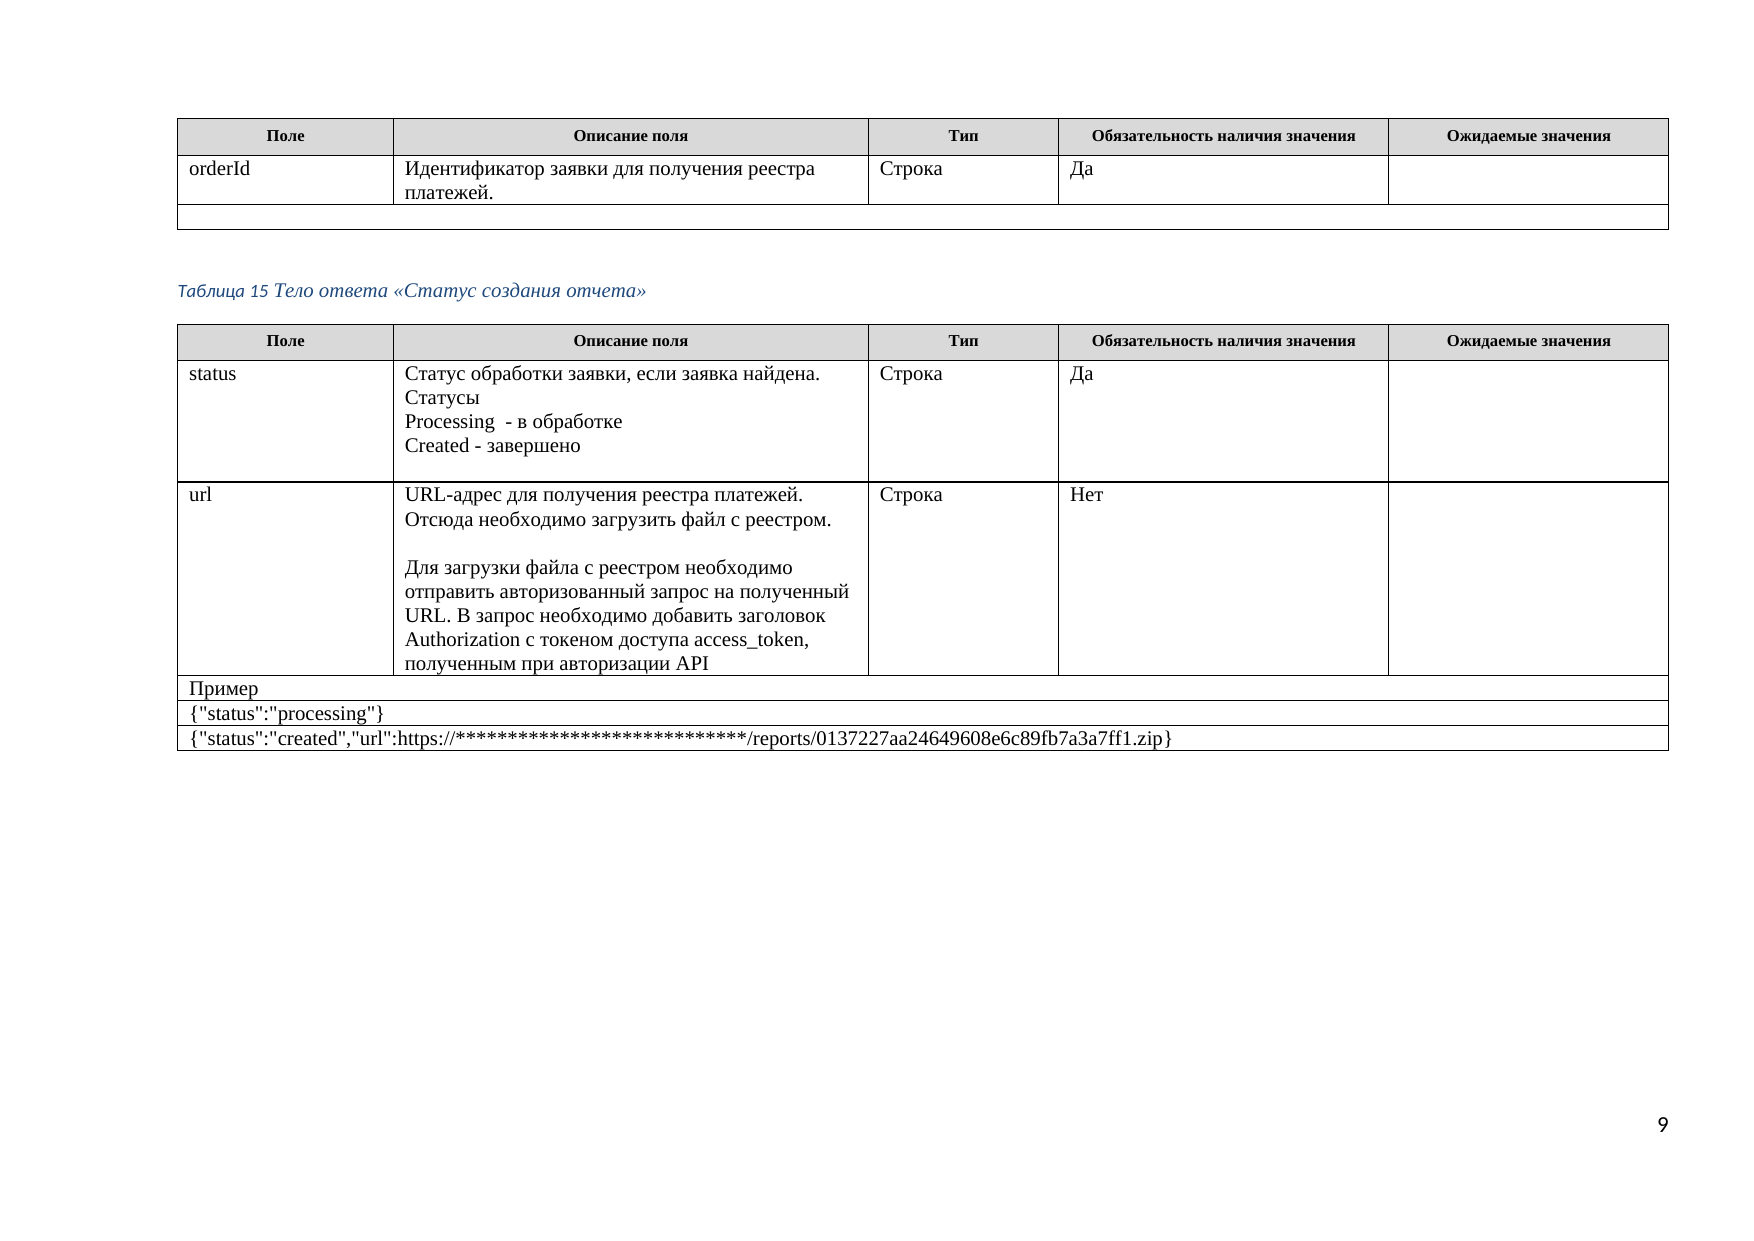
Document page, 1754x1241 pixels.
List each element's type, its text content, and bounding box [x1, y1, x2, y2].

table_header Обязательность наличия значения [1059, 119, 1388, 155]
table_header Поле [178, 325, 393, 360]
table_cell [178, 205, 1668, 229]
table_cell status [178, 361, 393, 481]
table_header Тип [869, 325, 1058, 360]
table_cell url [178, 483, 393, 675]
table_header Обязательность наличия значения [1059, 325, 1388, 360]
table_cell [394, 156, 868, 204]
table_cell Да [1059, 156, 1388, 204]
table_cell {"status":"created","url":https://****************************/reports/0137227aa24649608e6c89fb7a3a7ff1.zip} [178, 726, 1668, 750]
table_header Тип [869, 119, 1058, 155]
table_cell Нет [1059, 483, 1388, 675]
table_header Описание поля [394, 119, 868, 155]
table_cell Да [1059, 361, 1388, 481]
table_cell [1389, 483, 1668, 675]
table_cell [1389, 361, 1668, 481]
table_cell [1389, 156, 1668, 204]
table_cell Пример [178, 676, 1668, 700]
table_cell {"status":"processing"} [178, 701, 1668, 725]
table_header Описание поля [394, 325, 868, 360]
table_cell orderId [178, 156, 393, 204]
table_cell URL-адрес для получения реестра платежей. Отсюда необходимо загрузить файл с реестром. Для загрузки файла с реестром необходимо отправить авторизованный запрос на полученный URL. В запрос необходимо добавить заголовок Authorization с токеном доступа access_token, полученным при авторизации API [394, 483, 868, 675]
table_header Поле [178, 119, 393, 155]
table_cell Строка [869, 483, 1058, 675]
table_cell Статус обработки заявки, если заявка найдена. Статусы Processing - в обработке Created - завершено [394, 361, 868, 481]
table_cell Строка [869, 361, 1058, 481]
table_cell Строка [869, 156, 1058, 204]
table_header Ожидаемые значения [1389, 119, 1668, 155]
table_header Ожидаемые значения [1389, 325, 1668, 360]
